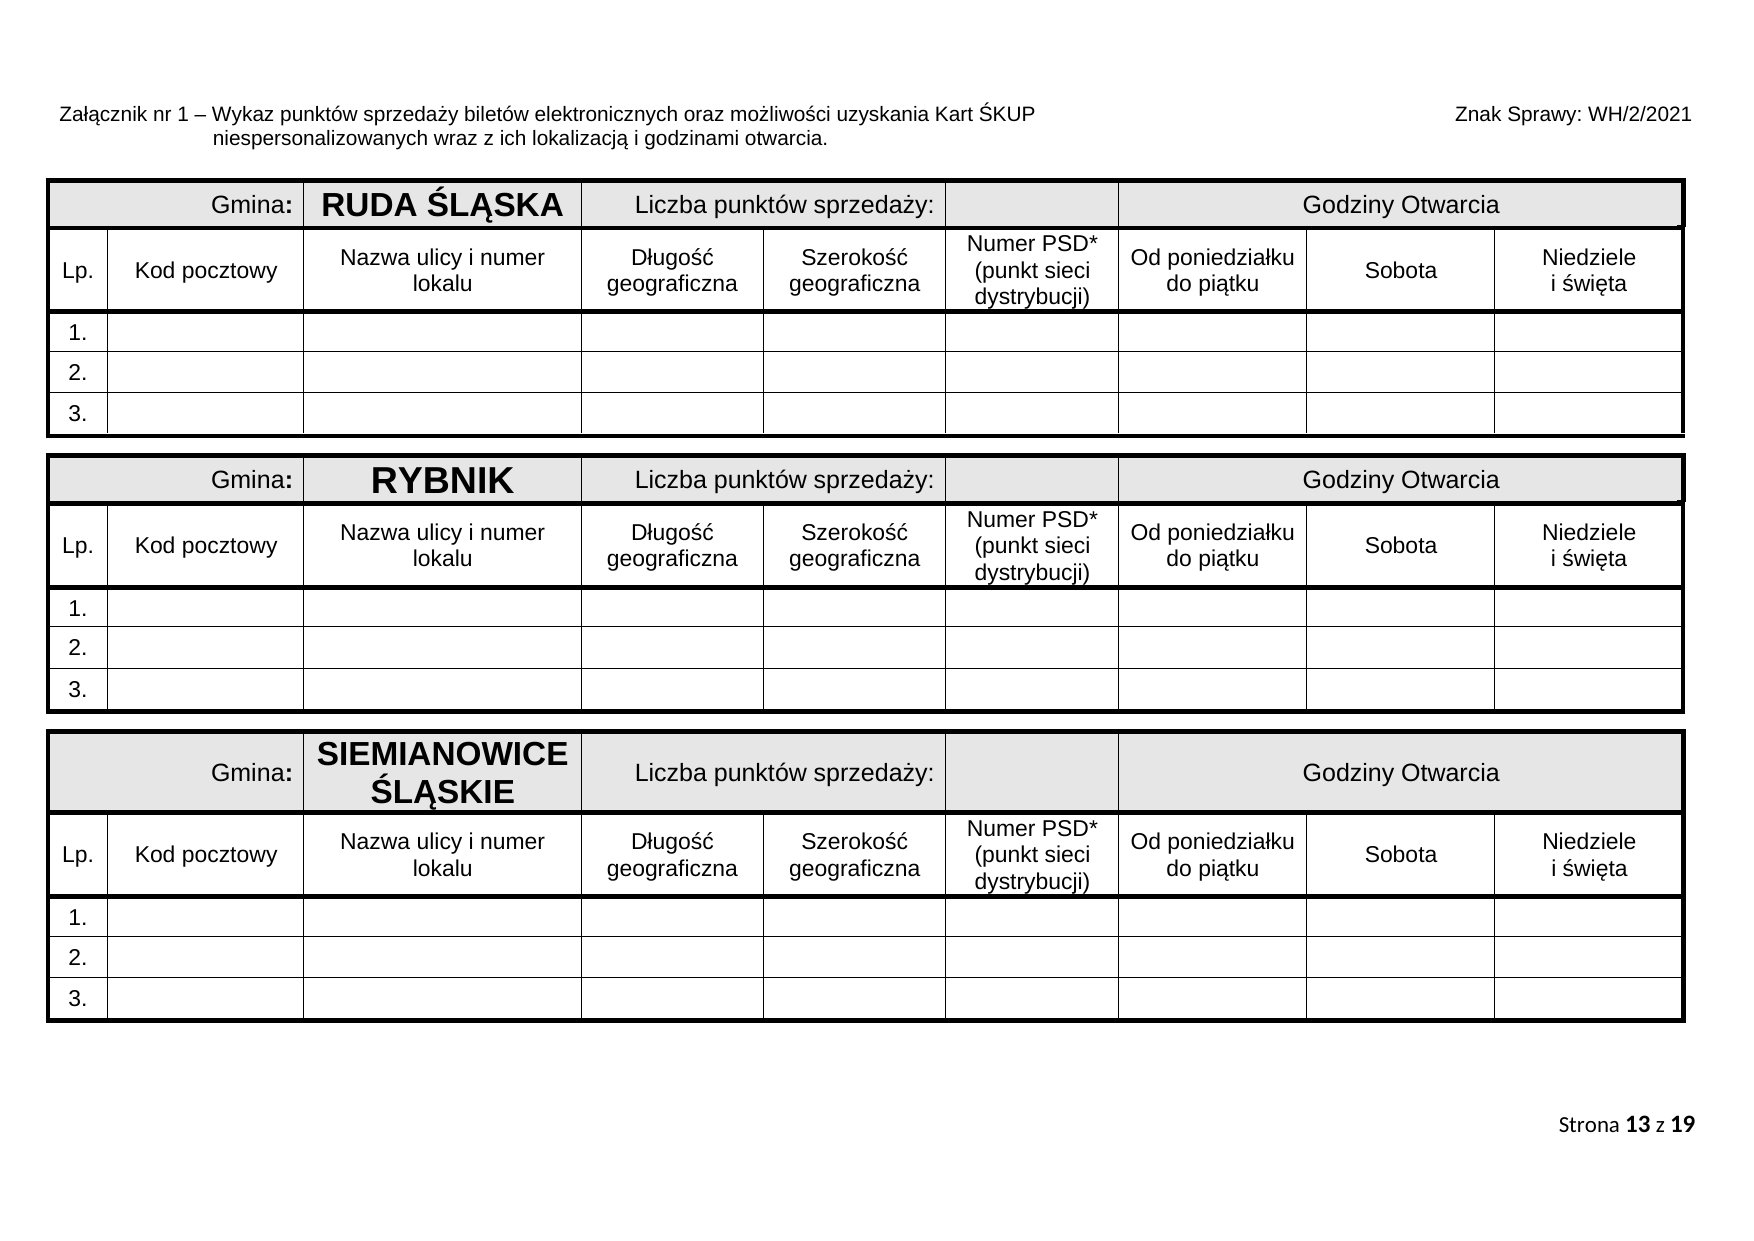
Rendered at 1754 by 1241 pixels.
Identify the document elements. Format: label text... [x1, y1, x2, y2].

table_cell [946, 352, 1118, 392]
table_header Godziny Otwarcia [1119, 734, 1681, 810]
table_cell [1495, 937, 1681, 977]
table_cell [1119, 627, 1306, 668]
table_header [946, 734, 1118, 810]
table_header Godziny Otwarcia [1119, 458, 1681, 501]
table_cell [1307, 978, 1494, 1018]
table_cell [304, 937, 581, 977]
table_header Liczba punktów sprzedaży: [582, 458, 945, 501]
table_cell [764, 978, 945, 1018]
table_cell Lp. [50, 230, 107, 309]
table_cell [946, 937, 1118, 977]
table_cell [1307, 352, 1494, 392]
table_cell [946, 590, 1118, 626]
table_cell Niedziele i święta [1495, 815, 1681, 894]
table_cell [582, 899, 763, 936]
table_cell [108, 590, 303, 626]
table_cell Numer PSD* (punkt sieci dystrybucji) [946, 815, 1118, 894]
table_header [946, 183, 1118, 226]
table_cell 2. [50, 352, 107, 392]
table_cell [1307, 669, 1494, 709]
table_cell Niedziele i święta [1495, 230, 1681, 309]
table_cell Kod pocztowy [108, 815, 303, 894]
table_cell [304, 627, 581, 668]
table_cell [946, 899, 1118, 936]
table_cell [1495, 393, 1681, 433]
table_cell Lp. [50, 815, 107, 894]
table_cell [582, 669, 763, 709]
table_cell [1495, 899, 1681, 936]
table_cell [1307, 899, 1494, 936]
table_header Liczba punktów sprzedaży: [582, 734, 945, 810]
table_cell [108, 937, 303, 977]
table_cell [108, 314, 303, 351]
table_cell [946, 978, 1118, 1018]
table_cell [1119, 314, 1306, 351]
table_cell [304, 590, 581, 626]
table_cell Szerokość geograficzna [764, 506, 945, 585]
table_cell Długość geograficzna [582, 815, 763, 894]
table_cell Nazwa ulicy i numer lokalu [304, 815, 581, 894]
table_cell [304, 393, 581, 433]
table_cell Nazwa ulicy i numer lokalu [304, 230, 581, 309]
table_header Gmina: [50, 458, 303, 501]
table_cell [1495, 352, 1681, 392]
table_header RUDA ŚLĄSKA [304, 183, 581, 226]
table_cell Numer PSD* (punkt sieci dystrybucji) [946, 230, 1118, 309]
table_cell [1307, 590, 1494, 626]
table_cell [946, 393, 1118, 433]
table_cell Lp. [50, 506, 107, 585]
table_cell [304, 978, 581, 1018]
table_header [946, 458, 1118, 501]
table_cell [946, 669, 1118, 709]
table_cell [304, 314, 581, 351]
table_cell [1307, 627, 1494, 668]
table_cell 1. [50, 314, 107, 351]
table_cell [108, 352, 303, 392]
table_cell [1495, 978, 1681, 1018]
table_cell 1. [50, 590, 107, 626]
table_cell Sobota [1307, 506, 1494, 585]
table_cell Długość geograficzna [582, 506, 763, 585]
table_cell Kod pocztowy [108, 506, 303, 585]
table_cell [1307, 393, 1494, 433]
table_header Gmina: [50, 183, 303, 226]
table_cell [1307, 937, 1494, 977]
table_cell [1119, 937, 1306, 977]
table_cell 3. [50, 393, 107, 433]
table_cell 3. [50, 669, 107, 709]
table_cell [1119, 590, 1306, 626]
table_cell [946, 314, 1118, 351]
table_cell Od poniedziałku do piątku [1119, 230, 1306, 309]
table_cell [946, 627, 1118, 668]
table_cell [304, 669, 581, 709]
table_cell [1119, 978, 1306, 1018]
table_cell 3. [50, 978, 107, 1018]
table_cell [1495, 590, 1681, 626]
table_cell [582, 627, 763, 668]
table_cell [764, 669, 945, 709]
table_cell [764, 590, 945, 626]
table_cell [764, 899, 945, 936]
table_cell [1307, 314, 1494, 351]
table_cell Nazwa ulicy i numer lokalu [304, 506, 581, 585]
table_cell Od poniedziałku do piątku [1119, 815, 1306, 894]
table_cell Niedziele i święta [1495, 506, 1681, 585]
table_cell Sobota [1307, 230, 1494, 309]
table_cell [582, 590, 763, 626]
table_header SIEMIANOWICE ŚLĄSKIE [304, 734, 581, 810]
table_cell 2. [50, 937, 107, 977]
table_cell Kod pocztowy [108, 230, 303, 309]
table_cell 2. [50, 627, 107, 668]
table_cell [582, 978, 763, 1018]
table_cell [582, 937, 763, 977]
table_cell Sobota [1307, 815, 1494, 894]
table_cell [108, 899, 303, 936]
table_cell [764, 393, 945, 433]
table_cell Długość geograficzna [582, 230, 763, 309]
table_cell Szerokość geograficzna [764, 230, 945, 309]
table_cell [582, 393, 763, 433]
table_header Gmina: [50, 734, 303, 810]
table_cell [108, 393, 303, 433]
table_cell [304, 899, 581, 936]
table_cell [108, 978, 303, 1018]
table_header RYBNIK [304, 458, 581, 501]
table_cell Numer PSD* (punkt sieci dystrybucji) [946, 506, 1118, 585]
table_cell [764, 937, 945, 977]
table_cell [304, 352, 581, 392]
table_cell [1495, 627, 1681, 668]
table_header Godziny Otwarcia [1119, 183, 1681, 226]
table_cell [108, 627, 303, 668]
table_header Liczba punktów sprzedaży: [582, 183, 945, 226]
table_cell [582, 352, 763, 392]
table_cell [764, 352, 945, 392]
table_cell [1119, 352, 1306, 392]
table_cell [764, 627, 945, 668]
table_cell 1. [50, 899, 107, 936]
table_cell [764, 314, 945, 351]
table_cell [108, 669, 303, 709]
table_cell [1119, 899, 1306, 936]
table_cell [1119, 669, 1306, 709]
table_cell Od poniedziałku do piątku [1119, 506, 1306, 585]
table_cell [1495, 669, 1681, 709]
table_cell [1119, 393, 1306, 433]
table_cell [582, 314, 763, 351]
table_cell Szerokość geograficzna [764, 815, 945, 894]
table_cell [1495, 314, 1681, 351]
